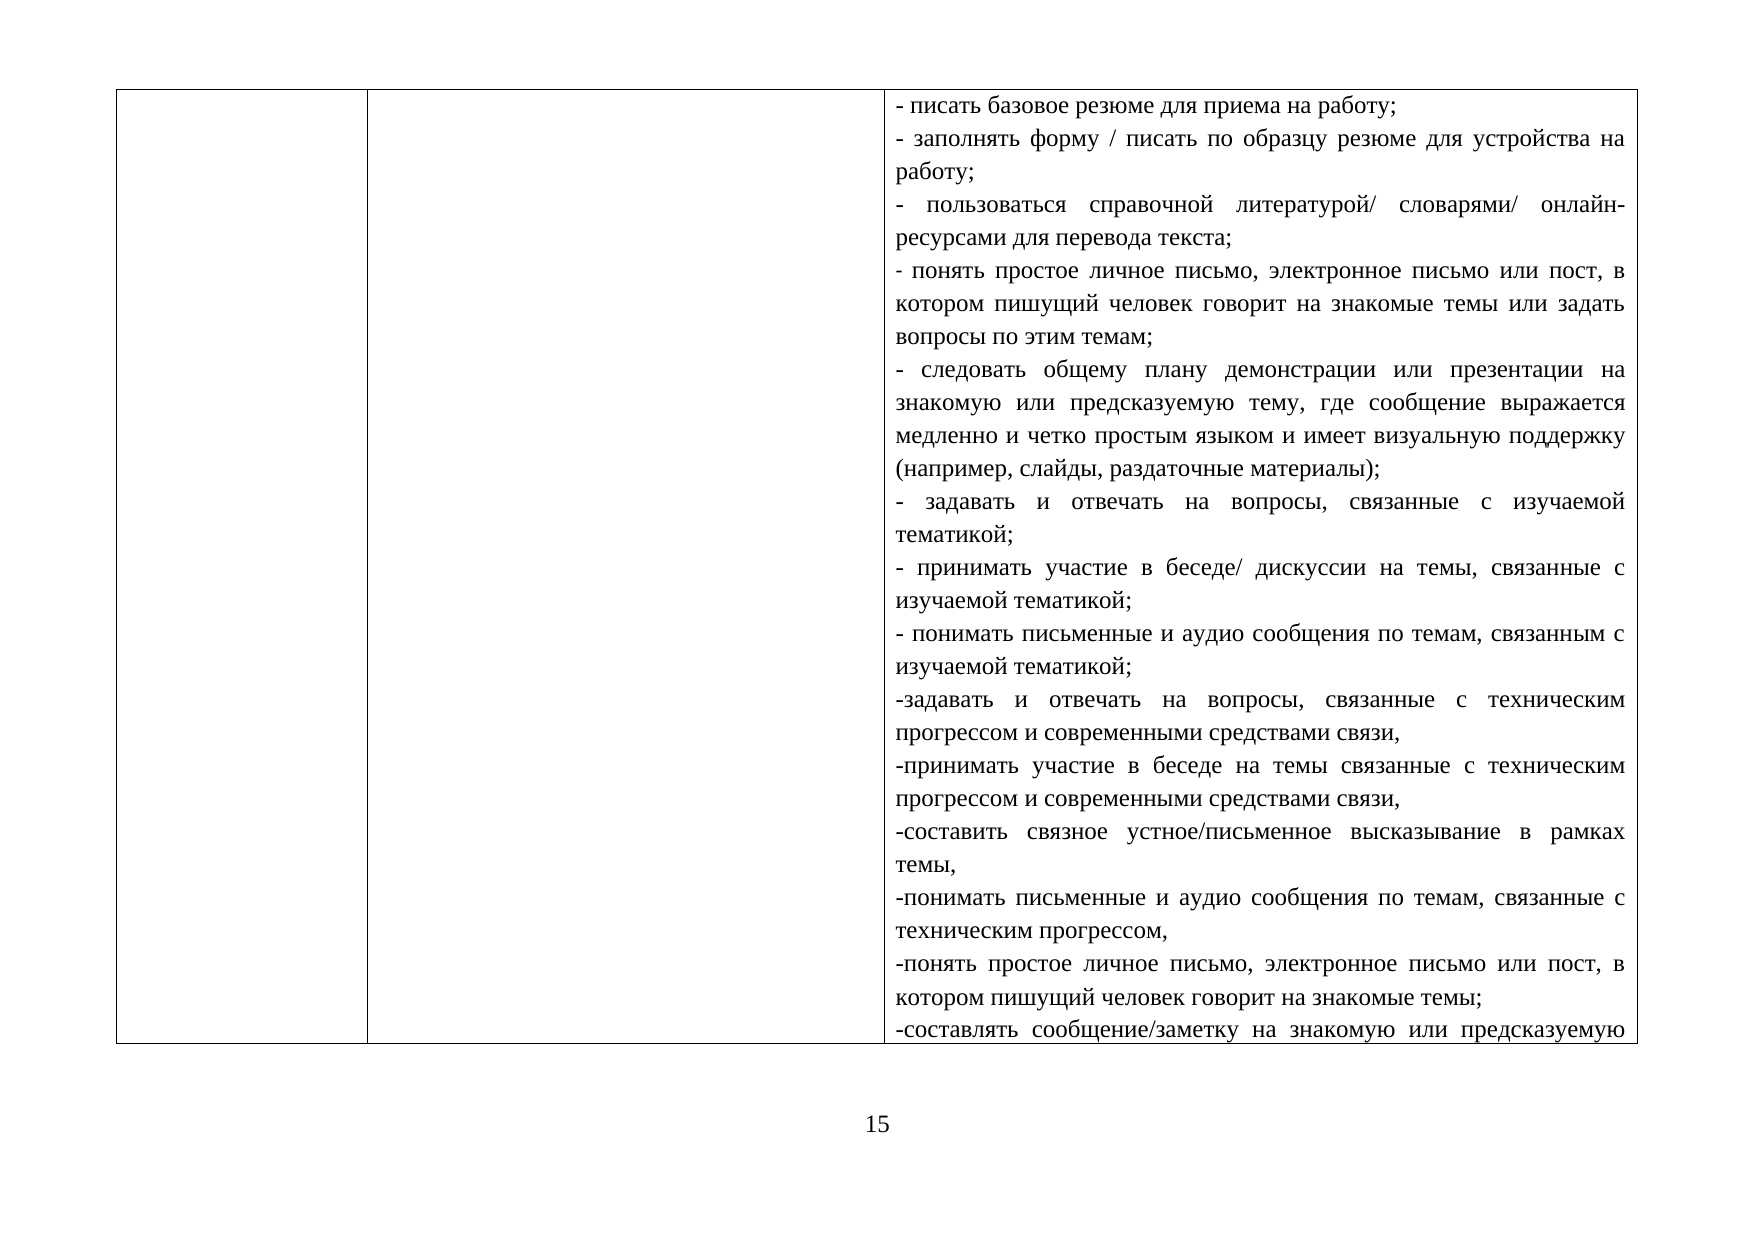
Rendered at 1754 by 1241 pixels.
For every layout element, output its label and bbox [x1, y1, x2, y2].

table_cell [368, 90, 884, 1043]
table_cell [885, 90, 1637, 1043]
table_cell [117, 90, 367, 1043]
